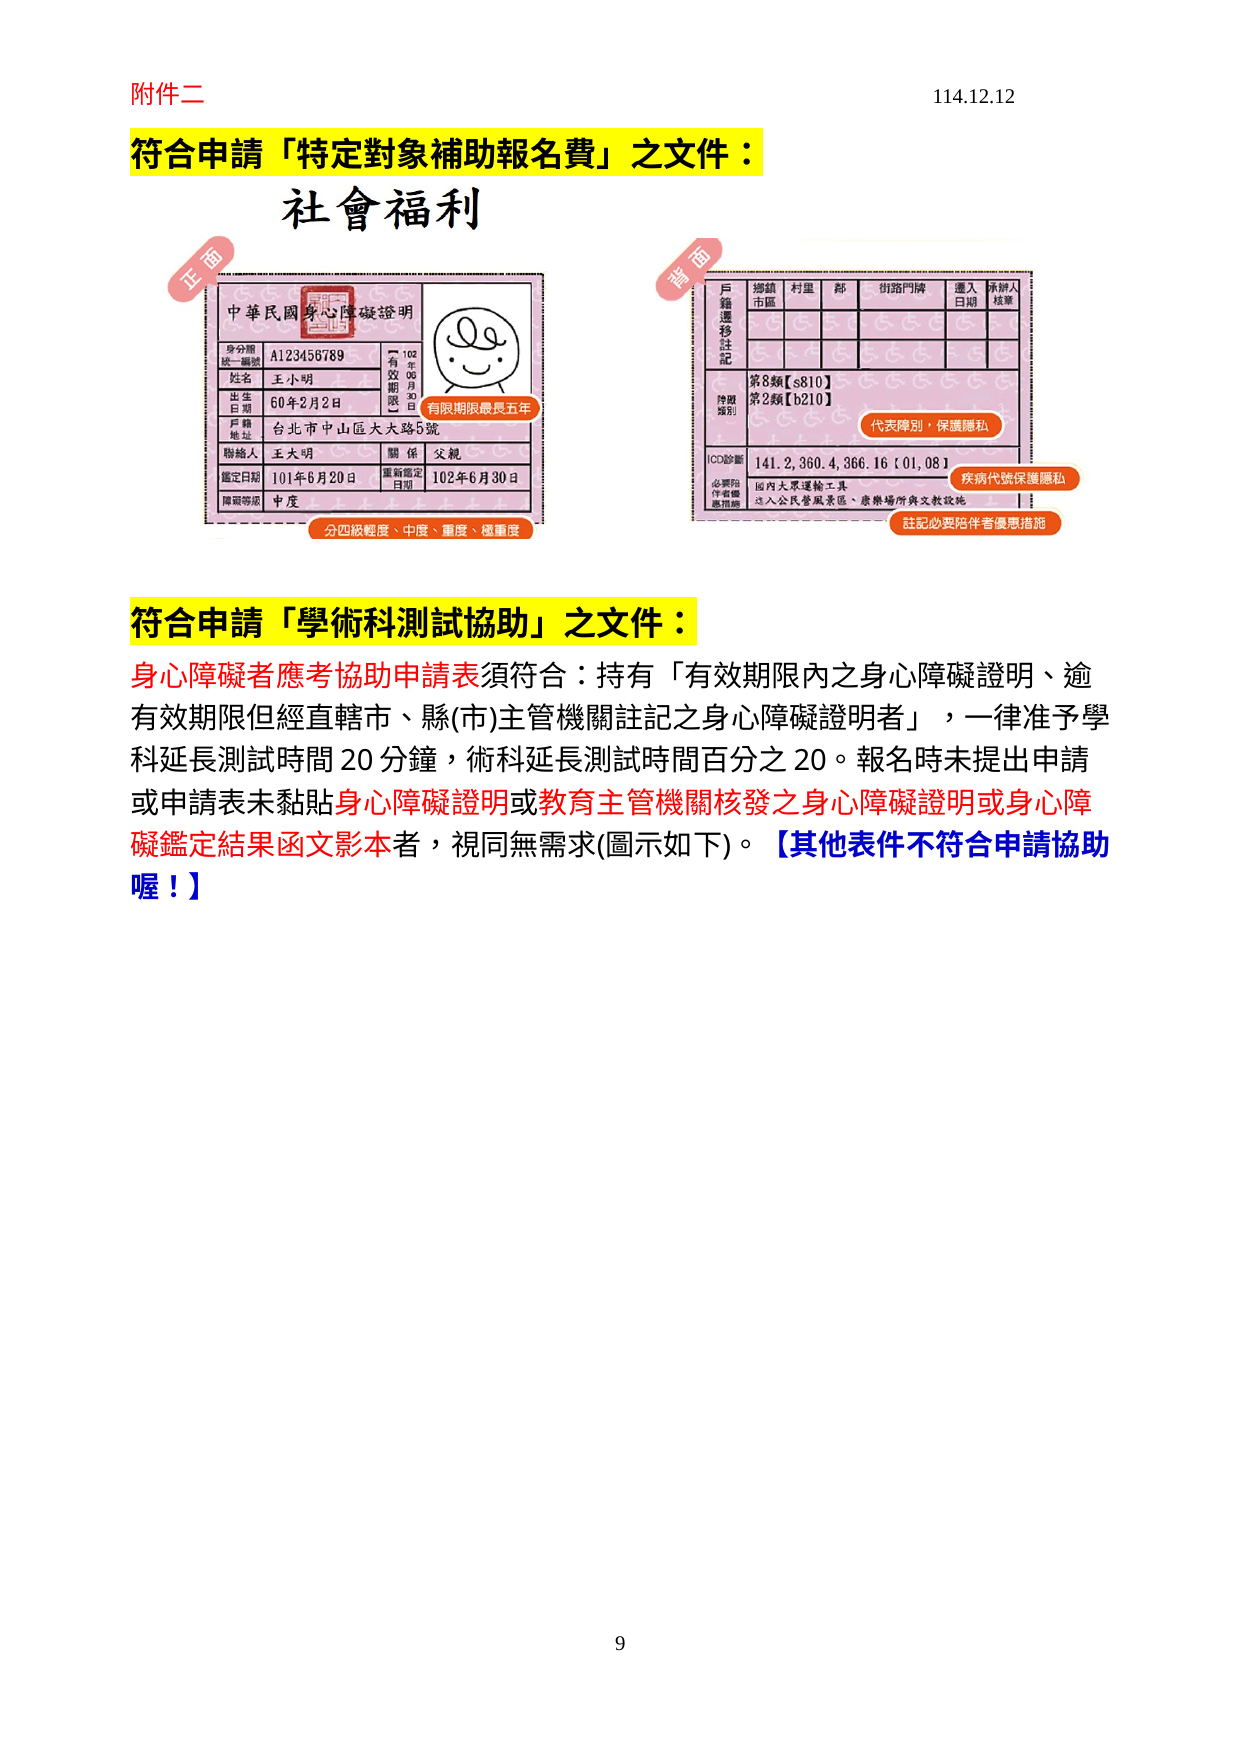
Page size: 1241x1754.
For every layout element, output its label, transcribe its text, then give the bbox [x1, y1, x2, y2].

picture [129, 183, 1108, 539]
text 符合申請「特定對象補助報名費」之文件： [130, 121, 1110, 183]
text 身心障礙者應考協助申請表須符合：持有「有效期限內之身心障礙證明、逾有效期限但經直轄市、縣(市)主管機關註記之身心障礙證明者」，一律准予學科延長測試時間20分鐘，術科延長測試時間百分之20。報名時未提出申請或申請表未黏貼身心障礙證明或教育主管機關核發之身心障礙證明或身心障礙鑑定結果函文影本者，視同無需求(圖示如下)。【其他表件不符合申請協助喔！】 [130, 652, 1110, 906]
text 符合申請「學術科測試協助」之文件： [130, 590, 1110, 652]
